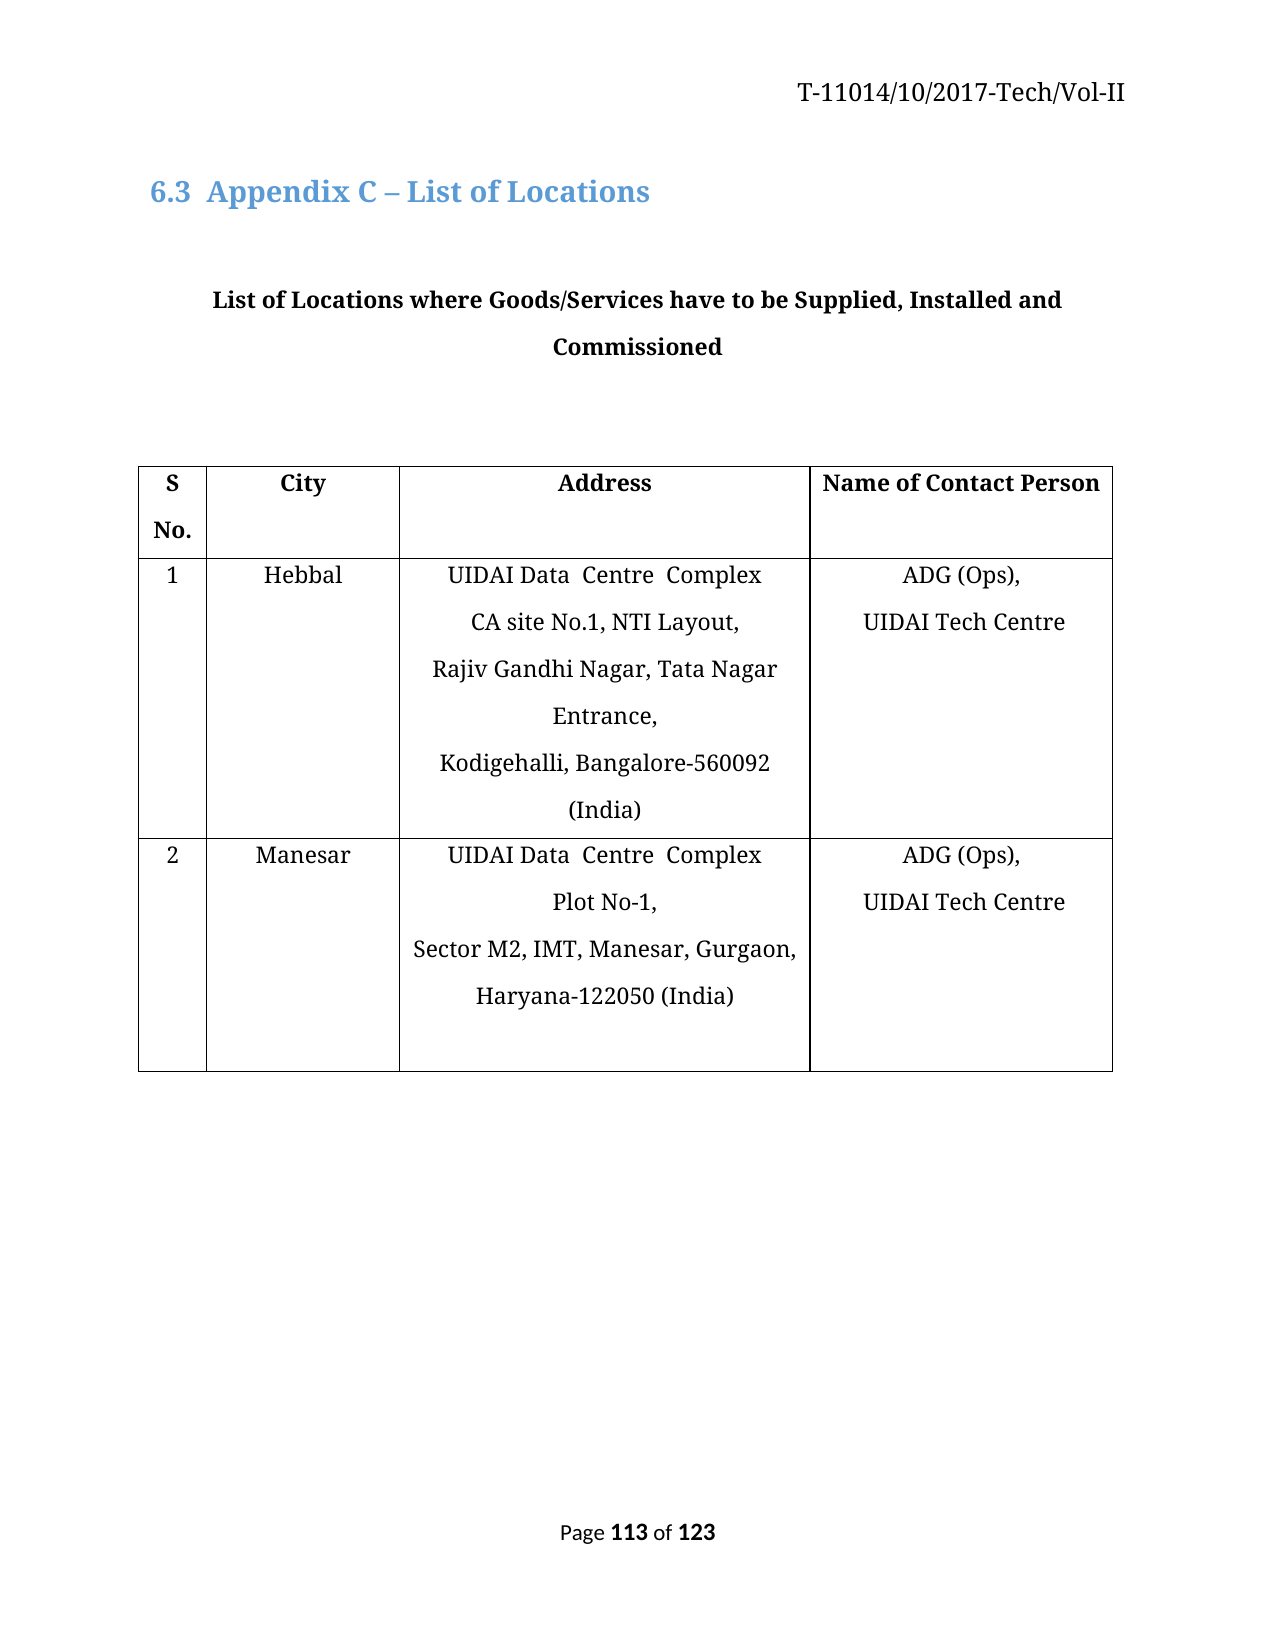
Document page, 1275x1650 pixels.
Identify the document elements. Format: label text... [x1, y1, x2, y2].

table_header Name of Contact Person [811, 467, 1112, 558]
text List of Locations where Goods/Services have to be Supplied, Installed and Commissioned [150, 284, 1125, 362]
table_header S No. [139, 467, 206, 558]
subtitle 6.3 Appendix C – List of Locations [150, 171, 1125, 211]
table_cell UIDAI Data Centre Complex CA site No.1, NTI Layout, Rajiv Gandhi Nagar, Tata Nagar Entrance, Kodigehalli, Bangalore-560092 (India) [400, 559, 809, 838]
table_cell 1 [139, 559, 206, 838]
table_cell ADG (Ops), UIDAI Tech Centre [811, 559, 1112, 838]
table_header Address [400, 467, 809, 558]
table_cell UIDAI Data Centre Complex Plot No-1, Sector M2, IMT, Manesar, Gurgaon, Haryana-122050 (India) [400, 839, 809, 1071]
table_cell Hebbal [207, 559, 399, 838]
table_cell ADG (Ops), UIDAI Tech Centre [811, 839, 1112, 1071]
table_cell Manesar [207, 839, 399, 1071]
table_cell 2 [139, 839, 206, 1071]
table_header City [207, 467, 399, 558]
